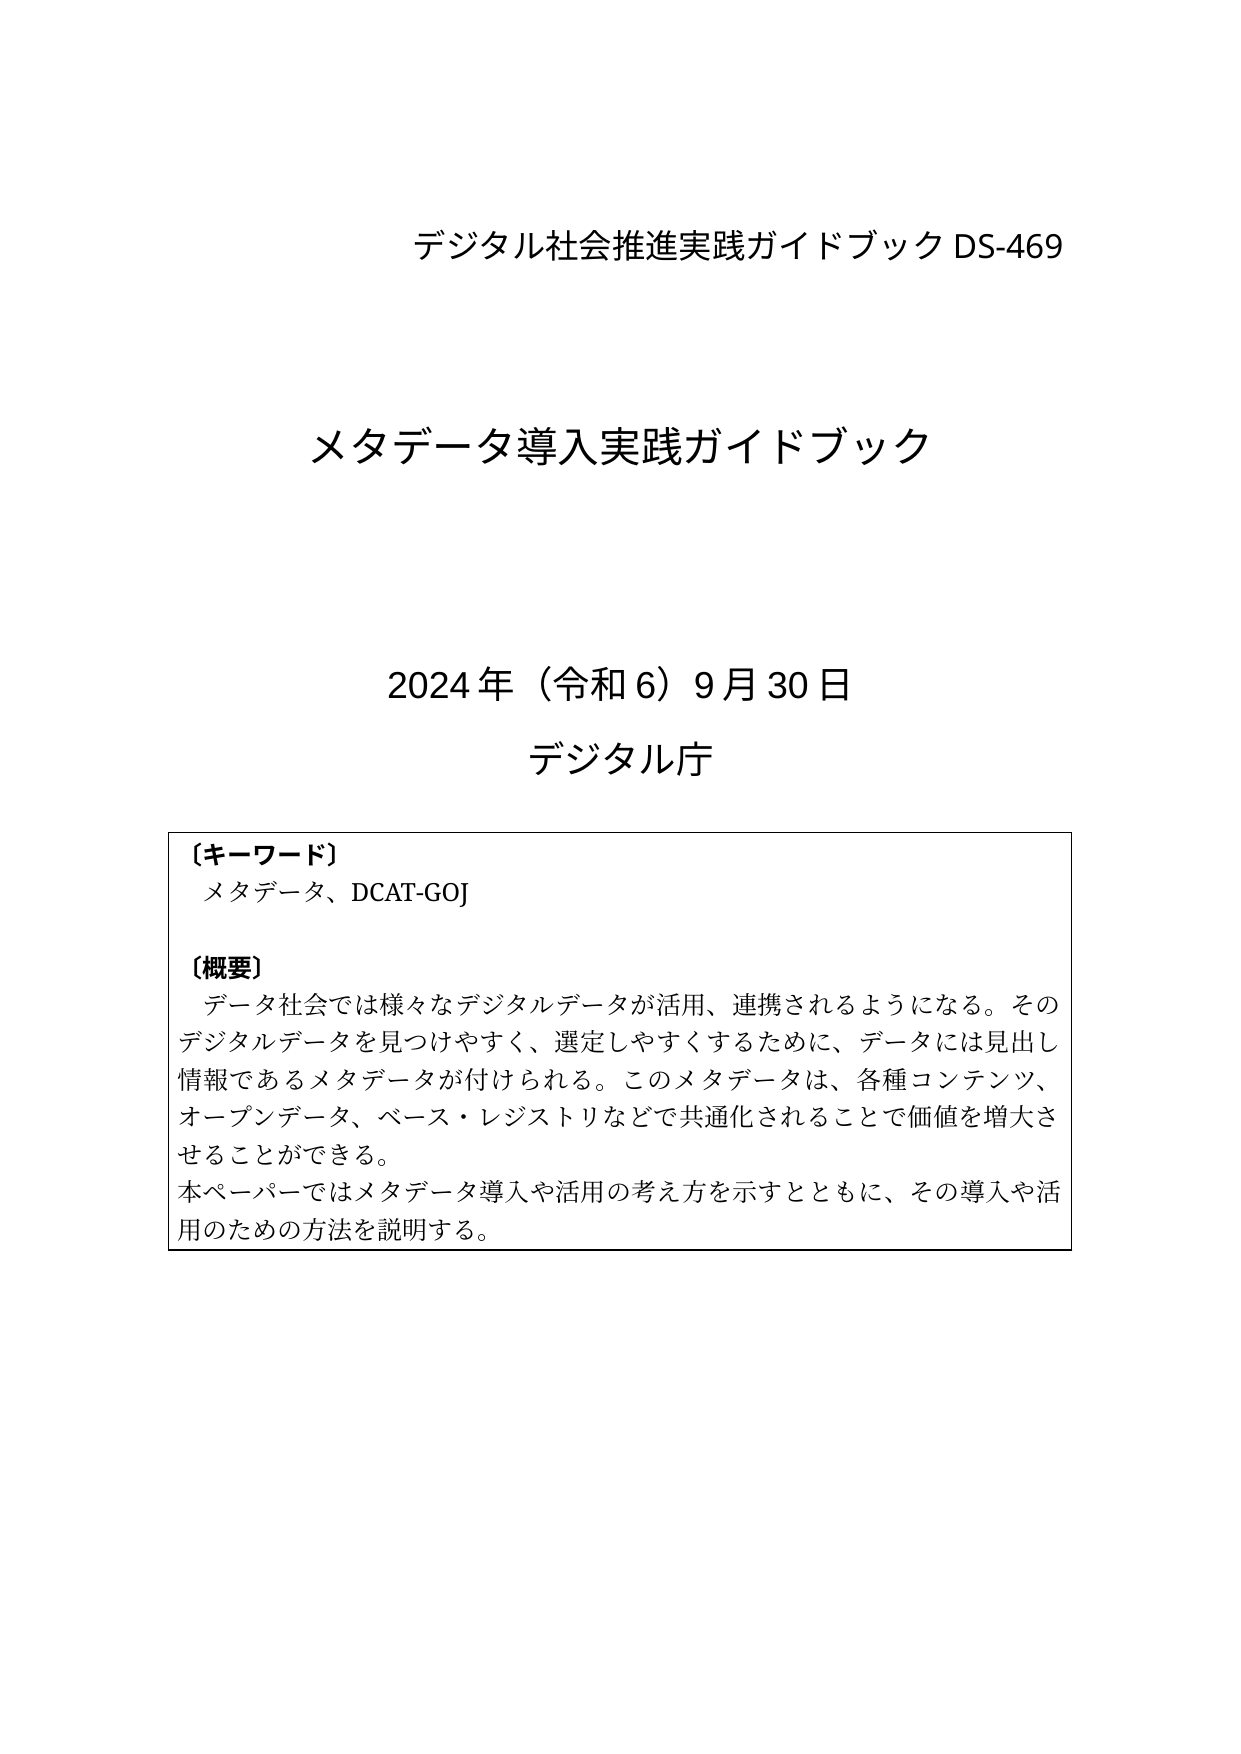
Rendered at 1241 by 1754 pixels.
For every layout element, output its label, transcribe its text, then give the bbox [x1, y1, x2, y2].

text 本ペーパーではメタデータ導入や活用の考え方を示すとともに、その導入や活用のための方法を説明する。 [169, 1169, 1071, 1249]
subtitle デジタル庁 [177, 719, 1063, 794]
text 〔キーワード〕 [169, 833, 1071, 872]
text デジタル社会推進実践ガイドブック DS-469 [177, 207, 1063, 282]
subtitle 2024年（令和6）9月30日 [177, 644, 1063, 719]
title メタデータ導入実践ガイドブック [177, 407, 1063, 482]
text データ社会では様々なデジタルデータが活用、連携されるようになる。そのデジタルデータを見つけやすく、選定しやすくするために、データには見出し情報であるメタデータが付けられる。このメタデータは、各種コンテンツ、オープンデータ、ベース・レジストリなどで共通化されることで価値を増大させることができる。 [177, 985, 1063, 1169]
text 〔概要〕 [177, 947, 1063, 985]
text メタデータ、DCAT-GOJ [177, 872, 1063, 910]
